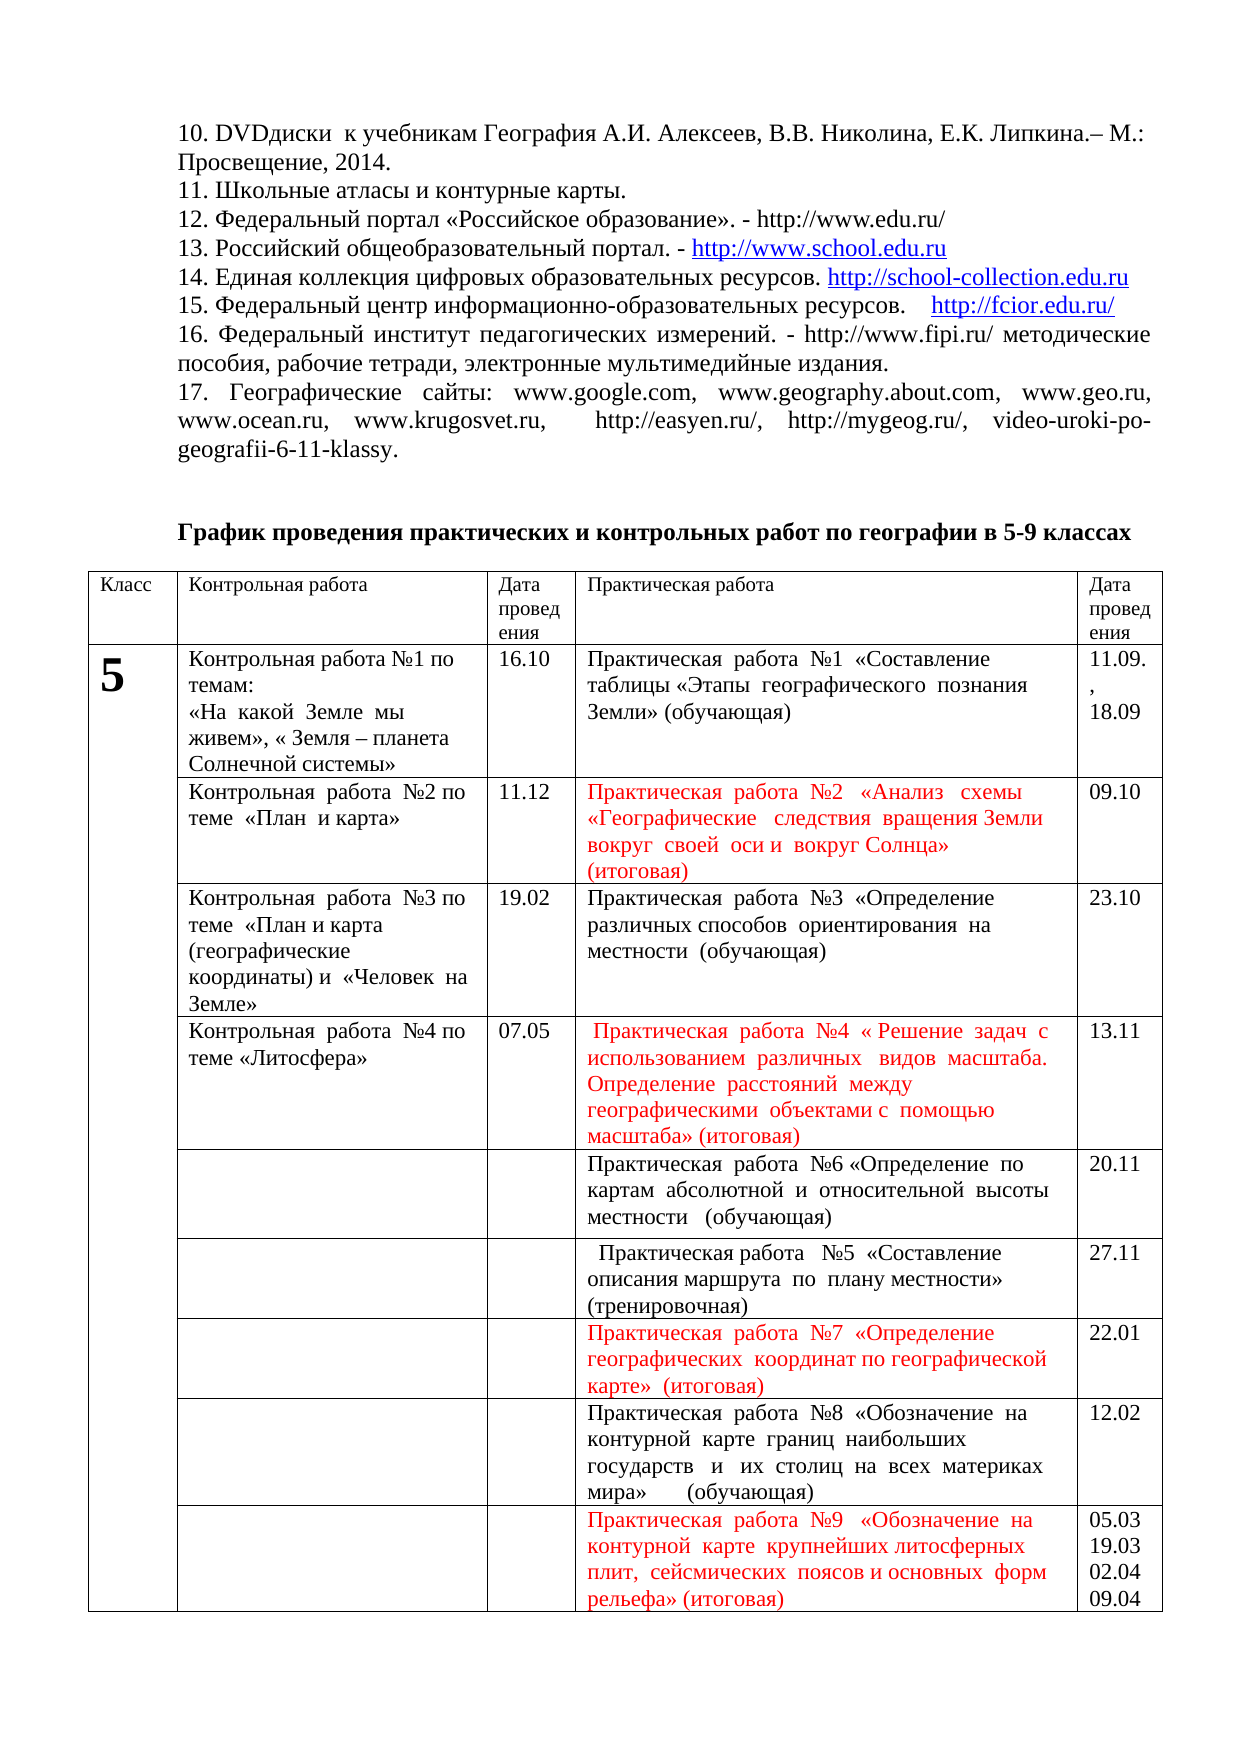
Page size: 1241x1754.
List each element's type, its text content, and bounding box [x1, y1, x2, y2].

text 13. Российский общеобразовательный портал. - http://www.school.edu.ru [177, 233, 1152, 262]
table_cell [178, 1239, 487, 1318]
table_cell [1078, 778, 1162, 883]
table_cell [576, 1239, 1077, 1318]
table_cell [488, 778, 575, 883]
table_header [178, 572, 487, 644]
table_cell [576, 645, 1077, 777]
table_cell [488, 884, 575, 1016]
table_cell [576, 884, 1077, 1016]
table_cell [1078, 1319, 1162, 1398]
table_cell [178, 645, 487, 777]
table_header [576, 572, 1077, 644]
text График проведения практических и контрольных работ по географии в 5-9 классах [177, 517, 1152, 546]
text 12. Федеральный портал «Российское образование». - http://www.edu.ru/ [177, 204, 1152, 233]
text 17. Географические сайты: www.google.com, www.geography.about.com, www.geo.ru, www.ocean.ru, www.krugosvet.ru, http://easyen.ru/, http://mygeog.ru/, video-uroki-po-geografii-6-11-klassy. [177, 377, 1152, 463]
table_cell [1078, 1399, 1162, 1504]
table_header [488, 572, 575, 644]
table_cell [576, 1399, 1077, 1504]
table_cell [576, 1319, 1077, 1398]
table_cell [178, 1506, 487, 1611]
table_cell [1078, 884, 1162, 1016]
text 10. DVDдиски к учебникам География А.И. Алексеев, В.В. Николина, Е.К. Липкина.– М.: Просвещение, 2014. [177, 118, 1152, 176]
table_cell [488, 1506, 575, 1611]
text 15. Федеральный центр информационно-образовательных ресурсов. http://fcior.edu.ru/ [177, 291, 1152, 319]
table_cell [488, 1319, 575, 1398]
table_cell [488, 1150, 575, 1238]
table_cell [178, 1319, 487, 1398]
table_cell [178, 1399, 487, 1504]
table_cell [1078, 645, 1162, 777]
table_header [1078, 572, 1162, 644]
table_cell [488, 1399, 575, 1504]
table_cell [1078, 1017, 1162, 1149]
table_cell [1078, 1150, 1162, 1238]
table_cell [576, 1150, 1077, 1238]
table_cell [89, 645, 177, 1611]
text 11. Школьные атласы и контурные карты. [177, 176, 1152, 204]
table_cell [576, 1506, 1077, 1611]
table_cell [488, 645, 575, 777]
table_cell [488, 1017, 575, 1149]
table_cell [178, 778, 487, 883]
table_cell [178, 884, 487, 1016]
text 14. Единая коллекция цифровых образовательных ресурсов. http://school-collection.edu.ru [177, 262, 1152, 291]
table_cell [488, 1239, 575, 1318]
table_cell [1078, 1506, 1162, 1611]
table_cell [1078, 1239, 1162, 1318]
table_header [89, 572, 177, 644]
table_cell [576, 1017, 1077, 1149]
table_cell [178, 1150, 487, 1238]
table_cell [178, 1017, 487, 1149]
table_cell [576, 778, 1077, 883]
text 16. Федеральный институт педагогических измерений. - http://www.fipi.ru/ методические пособия, рабочие тетради, электронные мультимедийные издания. [177, 319, 1152, 377]
